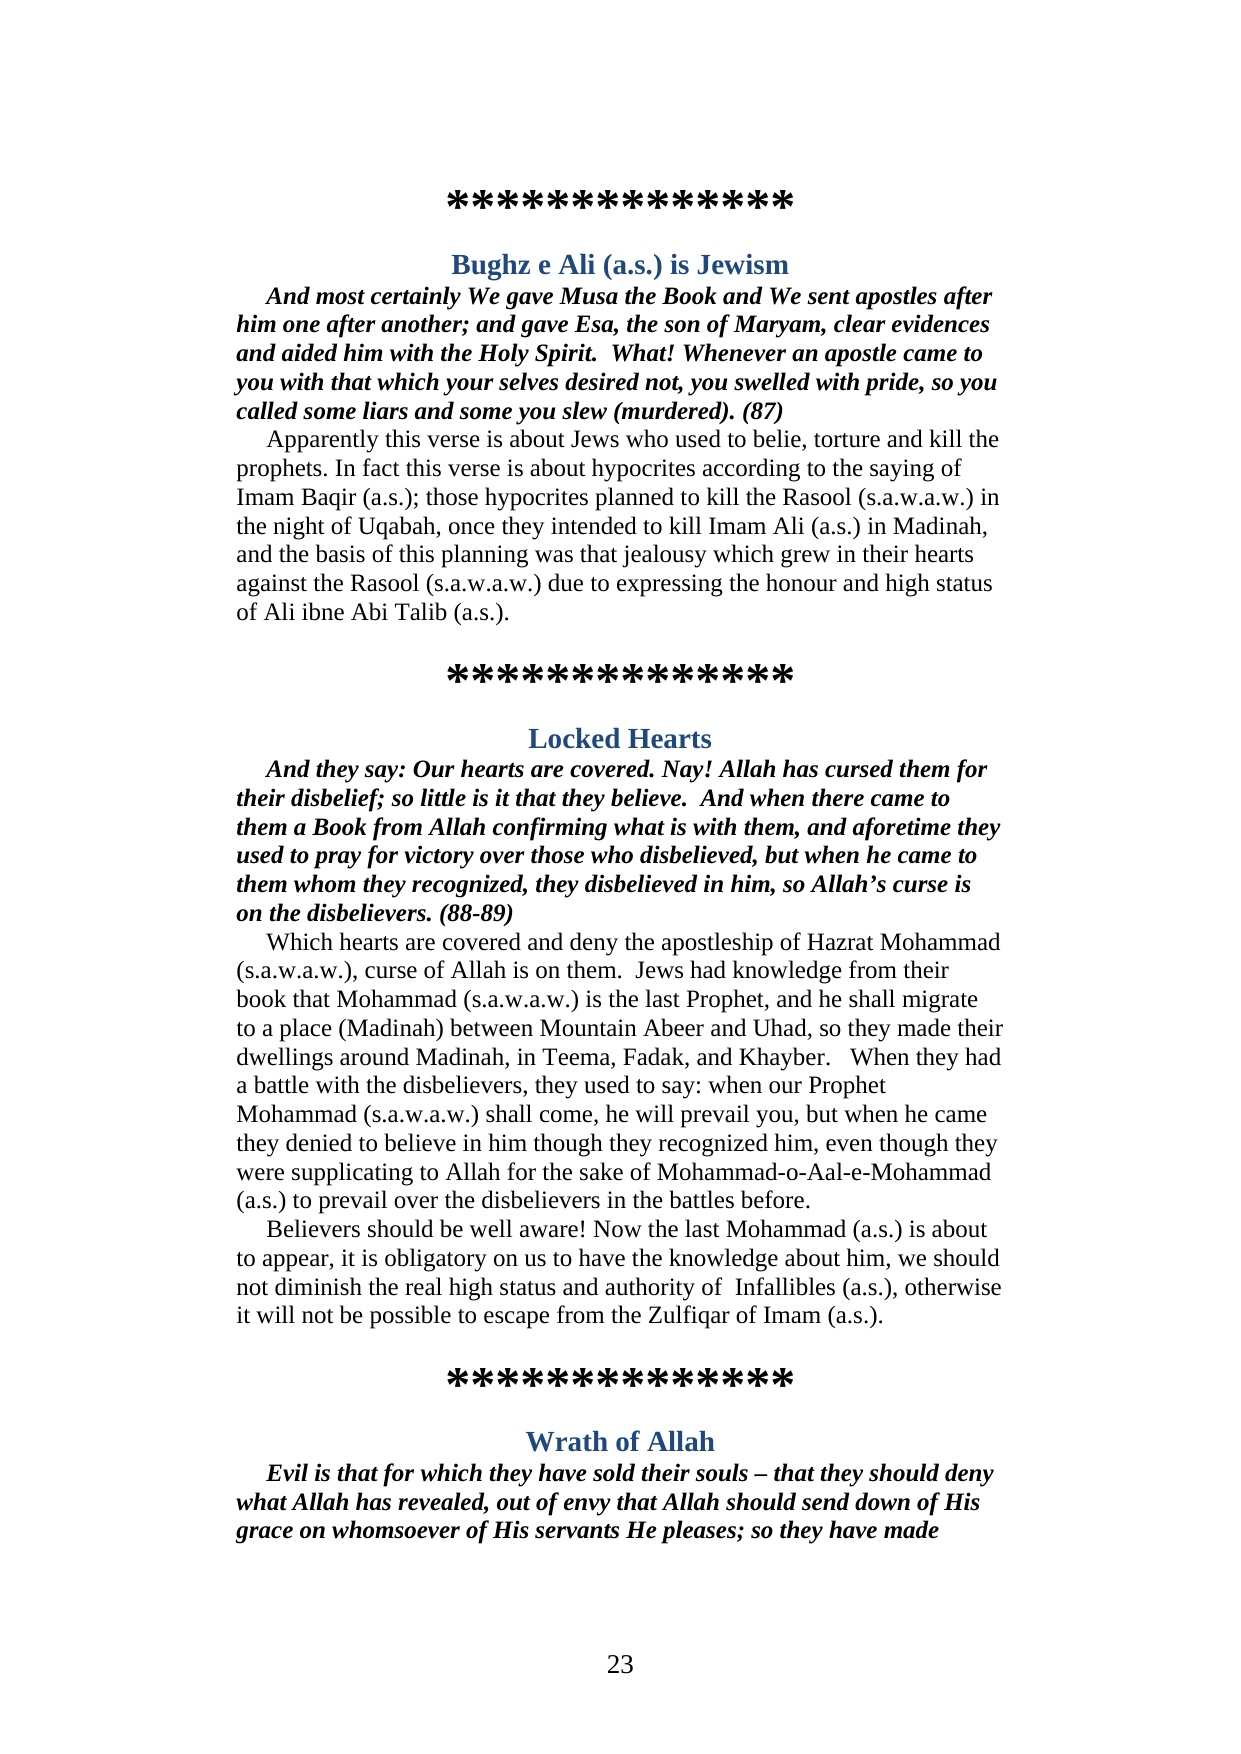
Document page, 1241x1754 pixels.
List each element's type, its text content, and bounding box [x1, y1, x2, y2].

text Which hearts are covered and deny the apostleship of Hazrat Mohammad (s.a.w.a.w.), curse of Allah is on them. Jews had knowledge from their book that Mohammad (s.a.w.a.w.) is the last Prophet, and he shall migrate to a place (Madinah) between Mountain Abeer and Uhad, so they made their dwellings around Madinah, in Teema, Fadak, and Khayber. When they had a battle with the disbelievers, they used to say: when our Prophet Mohammad (s.a.w.a.w.) shall come, he will prevail you, but when he came they denied to believe in him though they recognized him, even though they were supplicating to Allah for the sake of Mohammad-o-Aal-e-Mohammad (a.s.) to prevail over the disbelievers in the battles before. [236, 927, 1004, 1214]
text Believers should be well aware! Now the last Mohammad (a.s.) is about to appear, it is obligatory on us to have the knowledge about him, we should not diminish the real high status and authority of Infallibles (a.s.), otherwise it will not be possible to escape from the Zulfiqar of Imam (a.s.). [236, 1214, 1004, 1329]
text Apparently this verse is about Jews who used to belie, torture and kill the prophets. In fact this verse is about hypocrites according to the saying of Imam Baqir (a.s.); those hypocrites planned to kill the Rasool (s.a.w.a.w.) in the night of Uqabah, once they intended to kill Imam Ali (a.s.) in Madinah, and the basis of this planning was that jealousy which grew in their hearts against the Rasool (s.a.w.a.w.) due to expressing the honour and high status of Ali ibne Abi Talib (a.s.). [236, 424, 1004, 626]
subtitle Locked Hearts [236, 721, 1004, 754]
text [236, 1458, 1004, 1544]
text And they say: Our hearts are covered. Nay! Allah has cursed them for their disbelief; so little is it that they believe. And when there came to them a Book from Allah confirming what is with them, and aforetime they used to pray for victory over those who disbelieved, but when he came to them whom they recognized, they disbelieved in him, so Allah’s curse is on the disbelievers. (88-89) [236, 754, 1004, 927]
text ************** [236, 1354, 1004, 1412]
text And most certainly We gave Musa the Book and We sent apostles after him one after another; and gave Esa, the son of Maryam, clear evidences and aided him with the Holy Spirit. What! Whenever an apostle came to you with that which your selves desired not, you swelled with pride, so you called some liars and some you slew (murdered). (87) [236, 281, 1004, 424]
subtitle Bughz e (a.s.) is Jewism [236, 247, 1004, 281]
text ************** [236, 177, 1004, 235]
subtitle Wrath of Allah [236, 1424, 1004, 1458]
text ************** [236, 651, 1004, 708]
